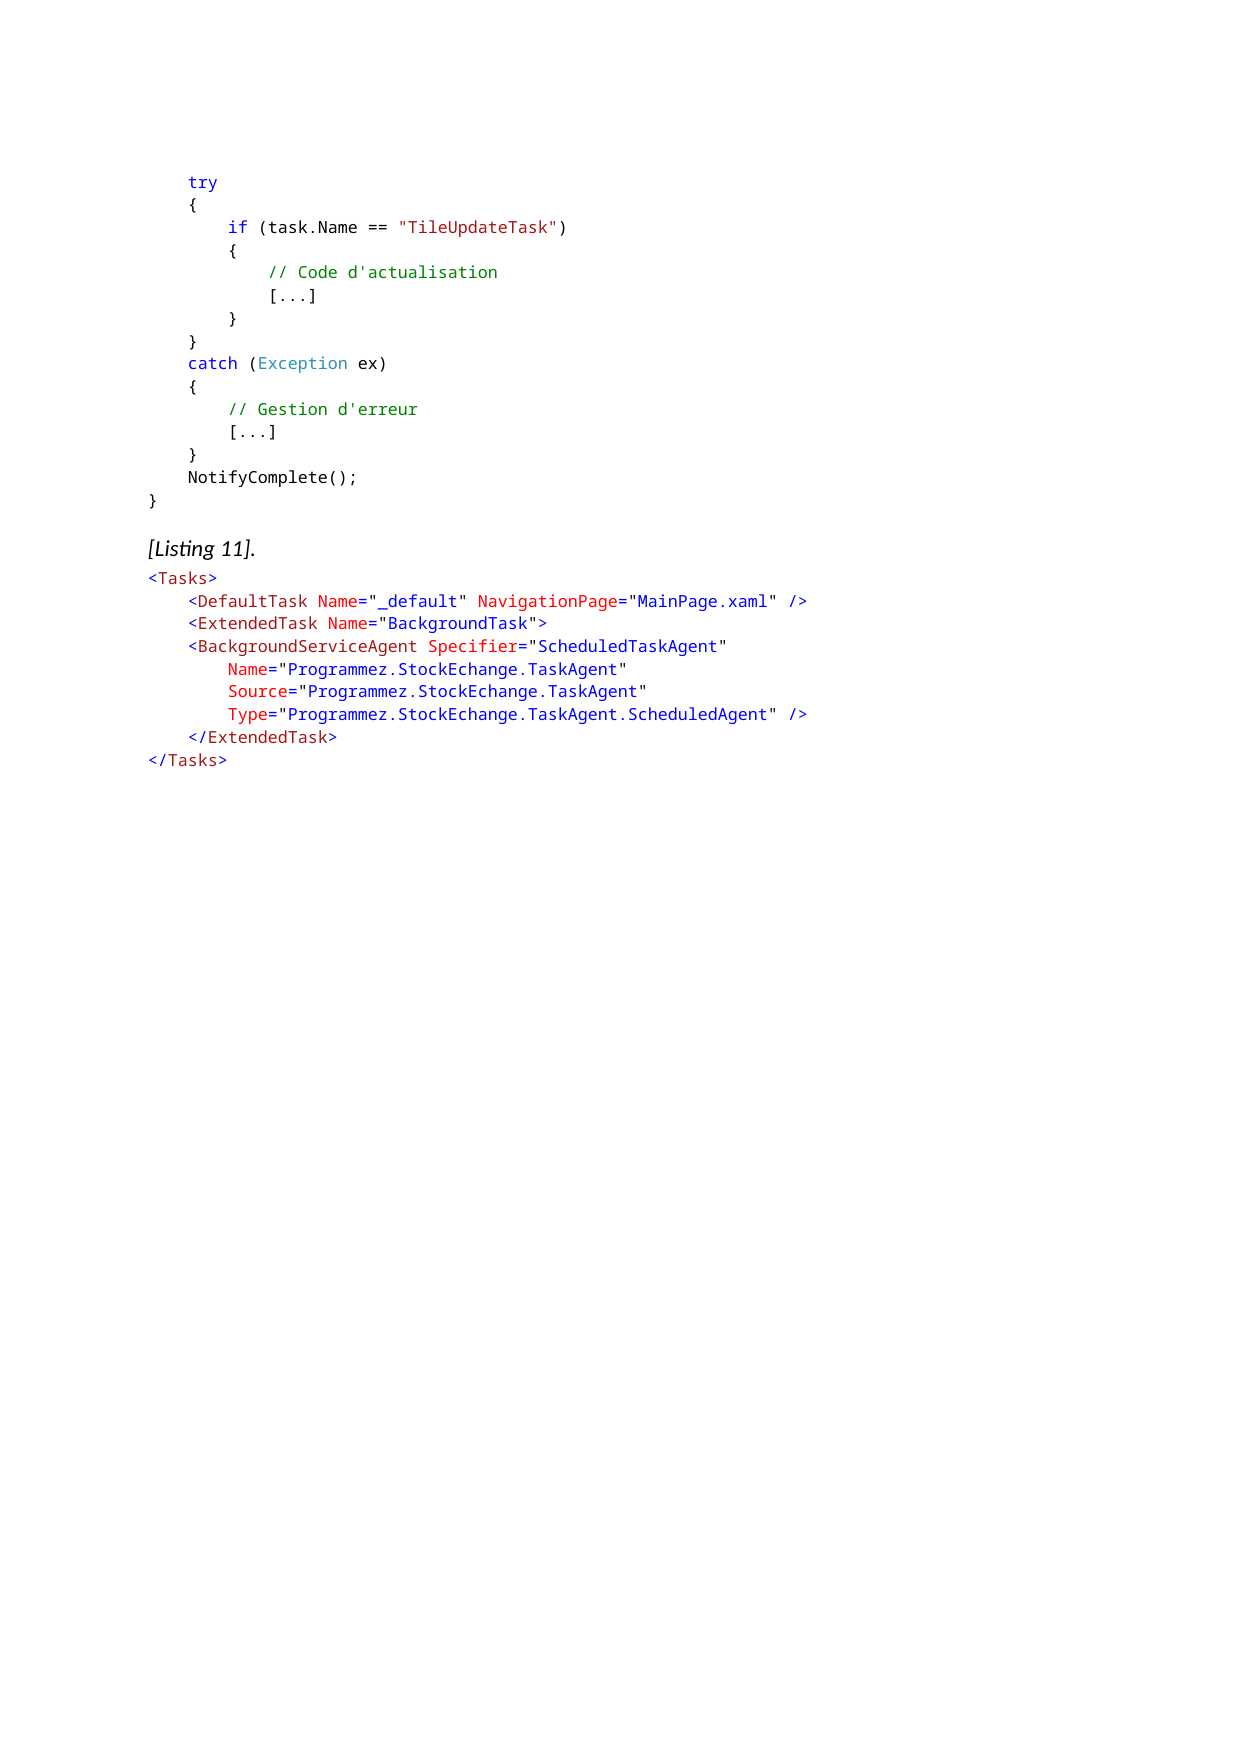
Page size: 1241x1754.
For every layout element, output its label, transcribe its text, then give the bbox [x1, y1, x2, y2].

text [...] [148, 420, 1093, 443]
text <Tasks> [148, 566, 1093, 589]
text <DefaultTask Name="_default" NavigationPage="MainPage.xaml" /> [148, 589, 1093, 612]
text } [148, 329, 1093, 352]
text // Code d'actualisation [148, 261, 1093, 284]
text [...] [148, 284, 1093, 307]
text { [148, 193, 1093, 216]
text </ExtendedTask> [148, 725, 1093, 748]
text } [148, 443, 1093, 466]
text NotifyComplete(); [148, 466, 1093, 488]
text if (task.Name == "TileUpdateTask") [148, 216, 1093, 238]
text { [148, 375, 1093, 397]
text // Gestion d'erreur [148, 397, 1093, 420]
text } [148, 488, 1093, 511]
text [Listing 11]. [148, 534, 1093, 562]
text catch (Exception ex) [148, 352, 1093, 375]
text { [148, 238, 1093, 261]
text } [148, 307, 1093, 329]
text </Tasks> [148, 748, 1093, 771]
text <BackgroundServiceAgent Specifier="ScheduledTaskAgent" [148, 634, 1093, 657]
text Name="Programmez.StockEchange.TaskAgent" [148, 657, 1093, 680]
text Source="Programmez.StockEchange.TaskAgent" [148, 680, 1093, 703]
text try [148, 170, 1093, 193]
text Type="Programmez.StockEchange.TaskAgent.ScheduledAgent" /> [148, 703, 1093, 725]
text <ExtendedTask Name="BackgroundTask"> [148, 612, 1093, 634]
